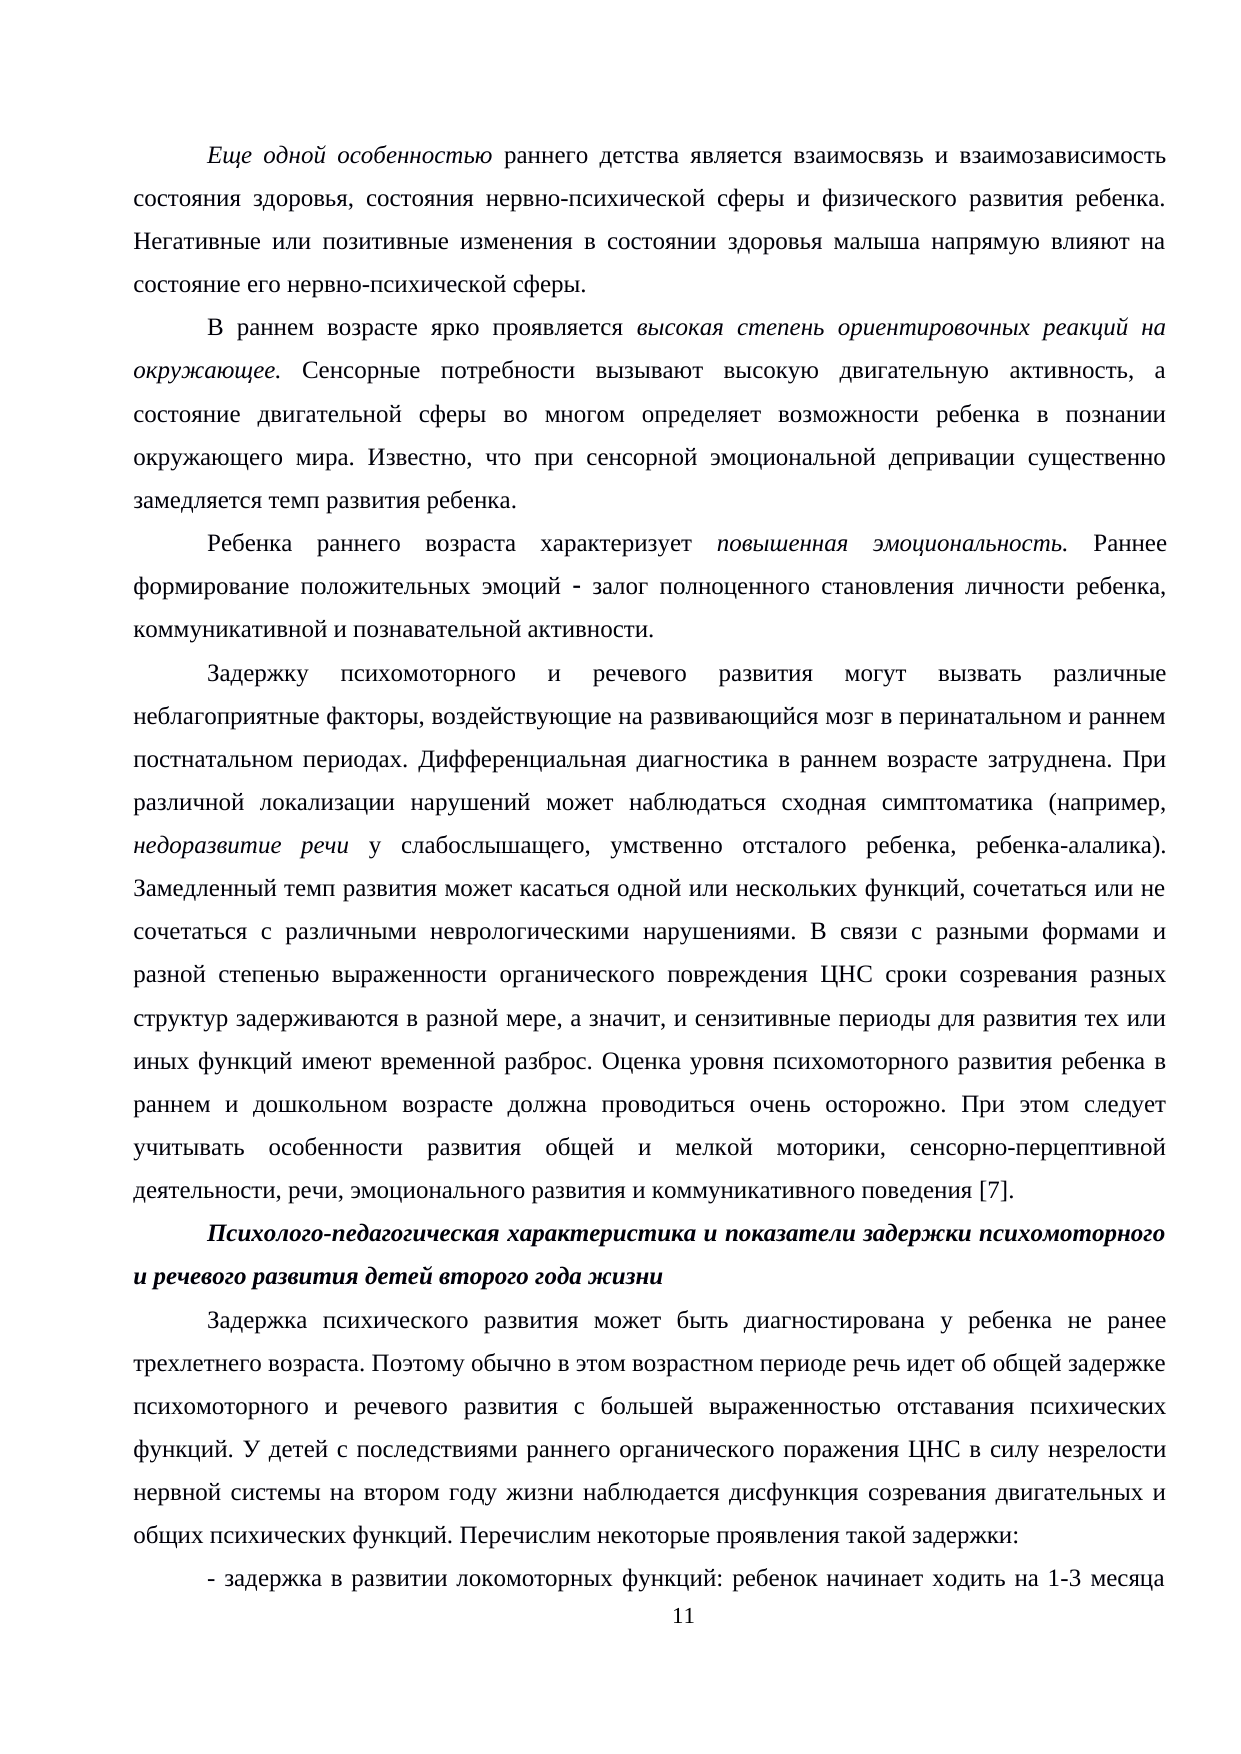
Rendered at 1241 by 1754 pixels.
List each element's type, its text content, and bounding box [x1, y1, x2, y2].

text Психолого-педагогическая характеристика и показатели задержки психомоторного и речевого развития детей второго года жизни [133, 1218, 1166, 1290]
text Ребенка раннего возраста характеризует повышенная эмоциональность. Раннее формирование положительных эмоций  залог полноценного становления личности ребенка, коммуникативной и познавательной активности. [133, 528, 1167, 643]
text Задержка психического развития может быть диагностирована у ребенка не ранее трехлетнего возраста. Поэтому обычно в этом возрастном периоде речь идет об общей задержке психомоторного и речевого развития с большей выраженностью отставания психических функций. У детей с последствиями раннего органического поражения ЦНС в силу незрелости нервной системы на втором году жизни наблюдается дисфункция созревания двигательных и общих психических функций. Перечислим некоторые проявления такой задержки: [133, 1305, 1167, 1549]
text В раннем возрасте ярко проявляется высокая степень ориентировочных реакций на окружающее. Сенсорные потребности вызывают высокую двигательную активность, а состояние двигательной сферы во многом определяет возможности ребенка в познании окружающего мира. Известно, что при сенсорной эмоциональной депривации существенно замедляется темп развития ребенка. [133, 312, 1167, 514]
text Еще одной особенностью раннего детства является взаимосвязь и взаимозависимость состояния здоровья, состояния нервно-психической сферы и физического развития ребенка. Негативные или позитивные изменения в состоянии здоровья малыша напрямую влияют на состояние его нервно-психической сферы. [133, 140, 1167, 298]
text Задержку психомоторного и речевого развития могут вызвать различные неблагоприятные факторы, воздействующие на развивающийся мозг в перинатальном и раннем постнатальном периодах. Дифференциальная диагностика в раннем возрасте затруднена. При различной локализации нарушений может наблюдаться сходная симптоматика (например, недоразвитие речи у слабослышащего, умственно отсталого ребенка, ребенка-алалика). Замедленный темп развития может касаться одной или нескольких функций, сочетаться или не сочетаться с различными неврологическими нарушениями. В связи с разными формами и разной степенью выраженности органического повреждения ЦНС сроки созревания разных структур задерживаются в разной мере, а значит, и сензитивные периоды для развития тех или иных функций имеют временной разброс. Оценка уровня психомоторного развития ребенка в раннем и дошкольном возрасте должна проводиться очень осторожно. При этом следует учитывать особенности развития общей и мелкой моторики, сенсорно-перцептивной деятельности, речи, эмоционального развития и коммуникативного поведения [7]. [133, 658, 1167, 1204]
list задержка в развитии локомоторных функций: ребенок начинает ходить на 1-3 месяца [133, 1563, 1194, 1592]
